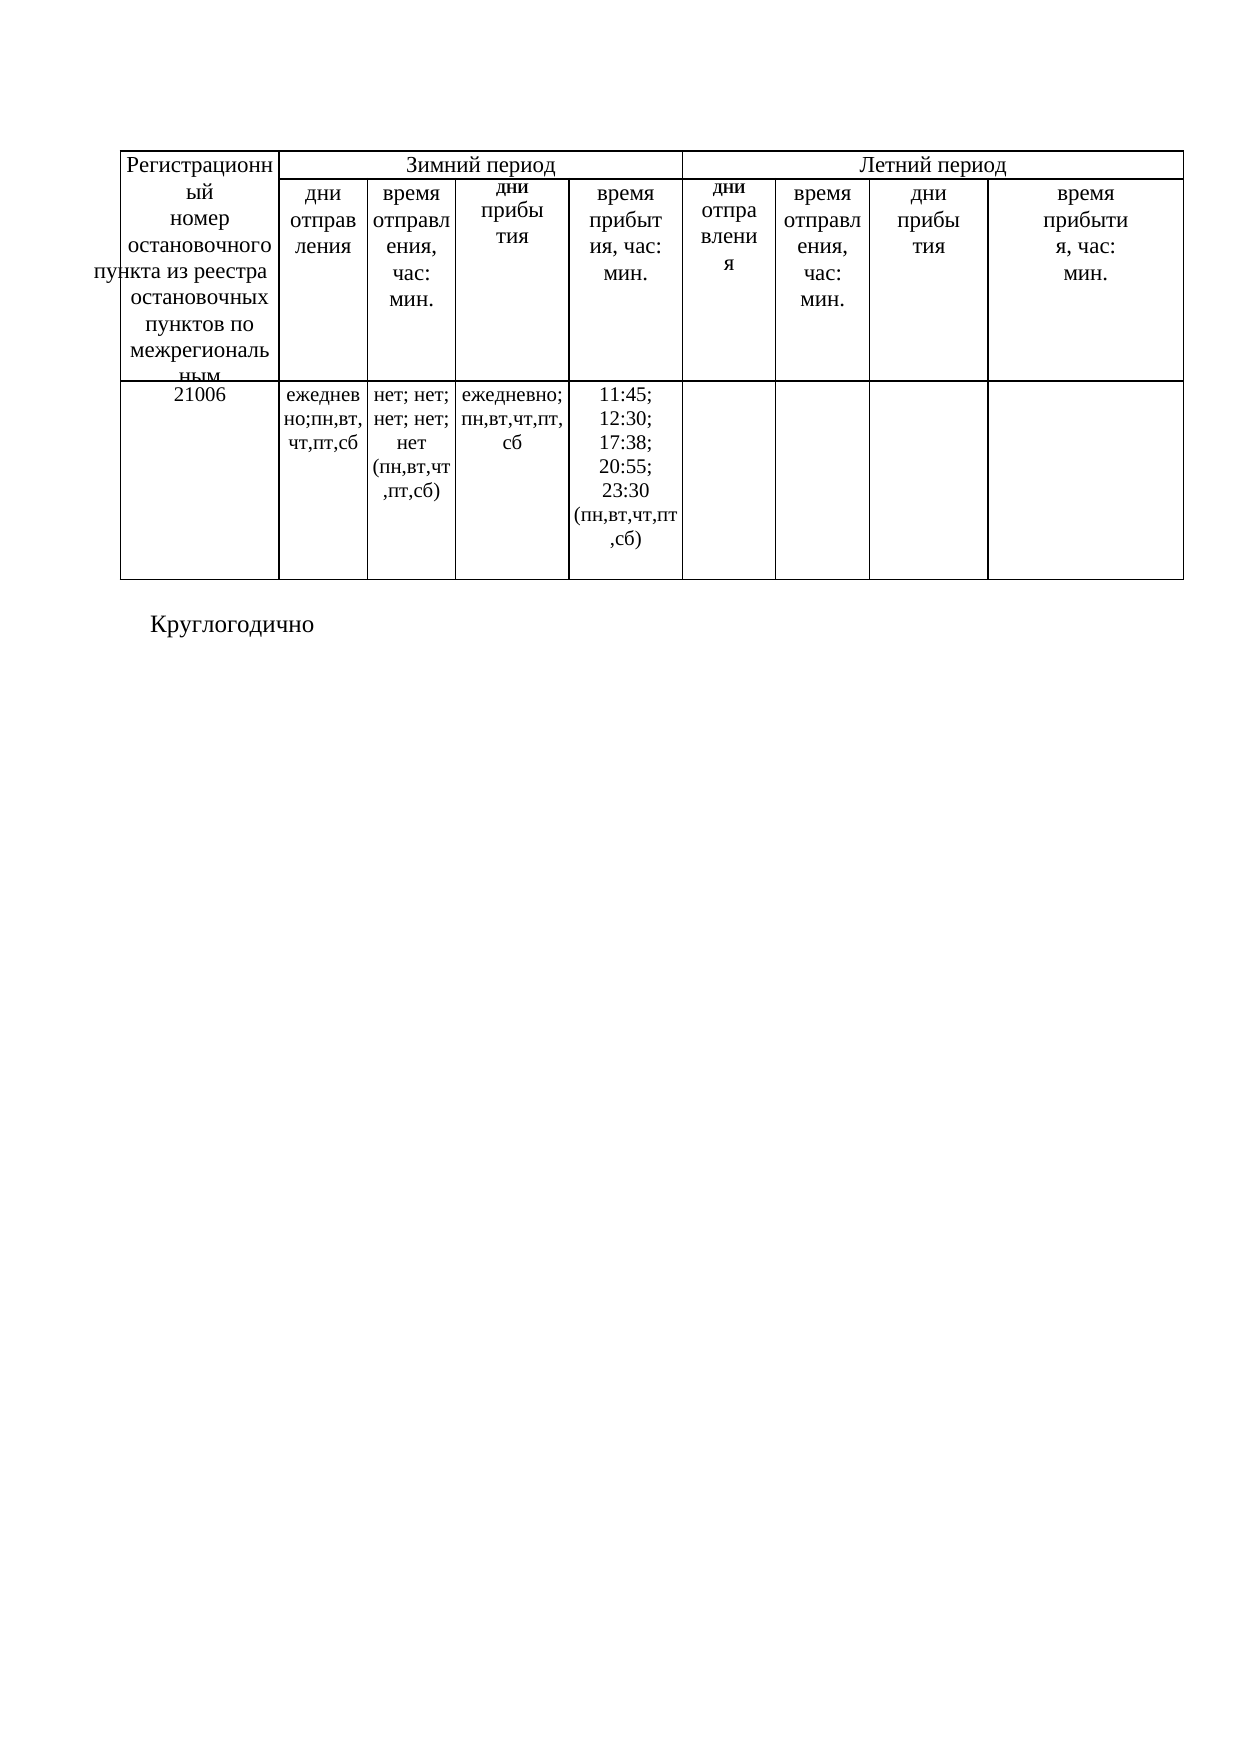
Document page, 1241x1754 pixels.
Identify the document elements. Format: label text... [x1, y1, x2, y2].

table_cell [989, 382, 1183, 579]
table_cell ежедневно;пн,вт,чт,пт,сб [456, 382, 568, 579]
table_header Регистрационный номер остановочного пункта из реестра остановочных пунктов по межрегиональным маршрутам регулярных перевозок [121, 152, 278, 380]
table_cell 11:45; 12:30; 17:38; 20:55; 23:30 (пн,вт,чт,пт,сб) [570, 382, 682, 579]
table_cell дни прибы тия [870, 180, 987, 380]
table_cell 21006 [121, 382, 278, 579]
table_cell [870, 382, 987, 579]
table_cell время отправл ения, час: мин. [776, 180, 869, 380]
text Круглогодично [150, 609, 1090, 638]
table_cell нет; нет; нет; нет; нет (пн,вт,чт,пт,сб) [368, 382, 455, 579]
table_cell ДНИ отпра влени я [683, 180, 775, 380]
table_header Летний период [683, 152, 1183, 178]
table_cell ежедневно;пн,вт,чт,пт,сб [280, 382, 367, 579]
table_cell [683, 382, 775, 579]
table_cell [776, 382, 869, 579]
table_cell ДНИ прибы тия [456, 180, 568, 380]
table_cell время прибыт ия, час: мин. [570, 180, 682, 380]
table_header Зимний период [280, 152, 682, 178]
table_cell дни отправ ления [280, 180, 367, 380]
table_cell время отправл ения, час: мин. [368, 180, 455, 380]
table_cell время прибыти я, час: мин. [989, 180, 1183, 380]
